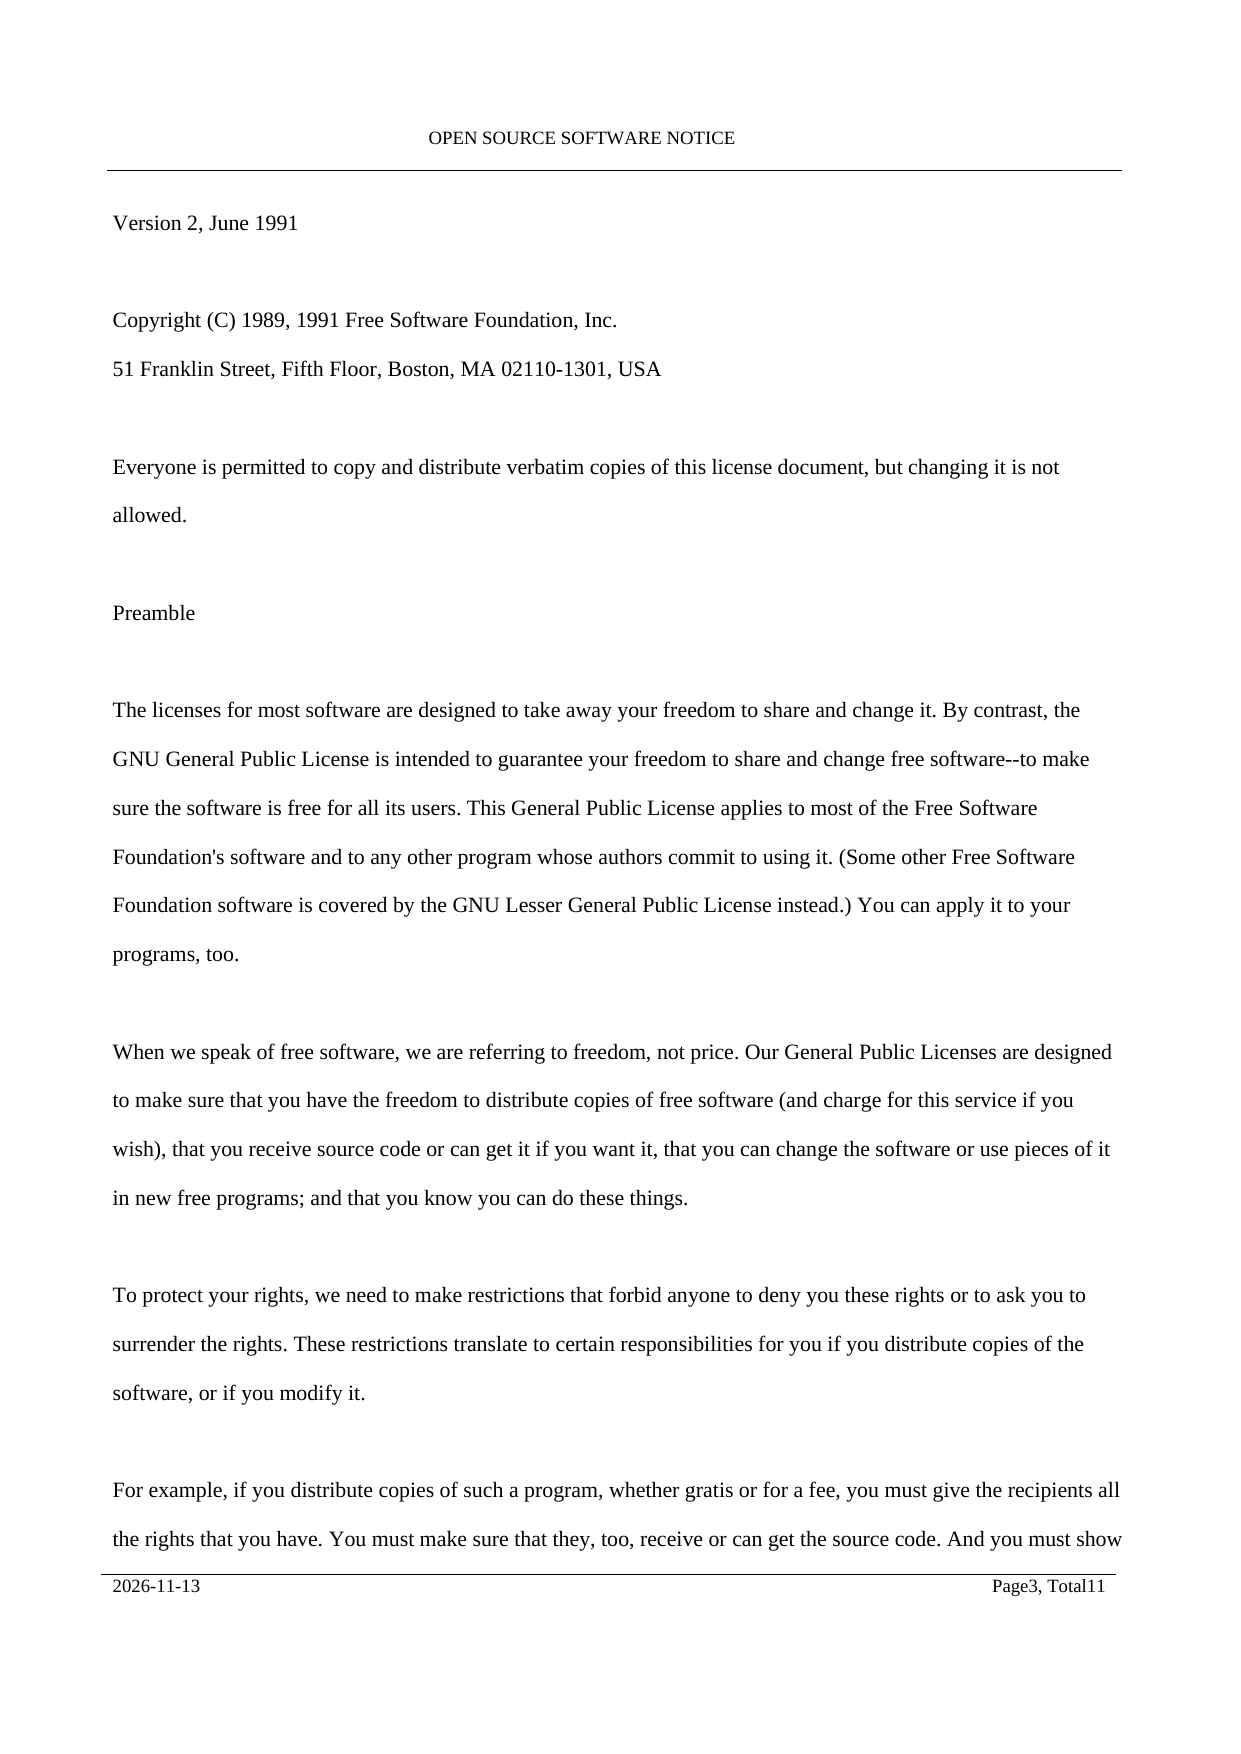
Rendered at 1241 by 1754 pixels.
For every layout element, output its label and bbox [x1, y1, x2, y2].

text [112, 206, 1128, 1555]
